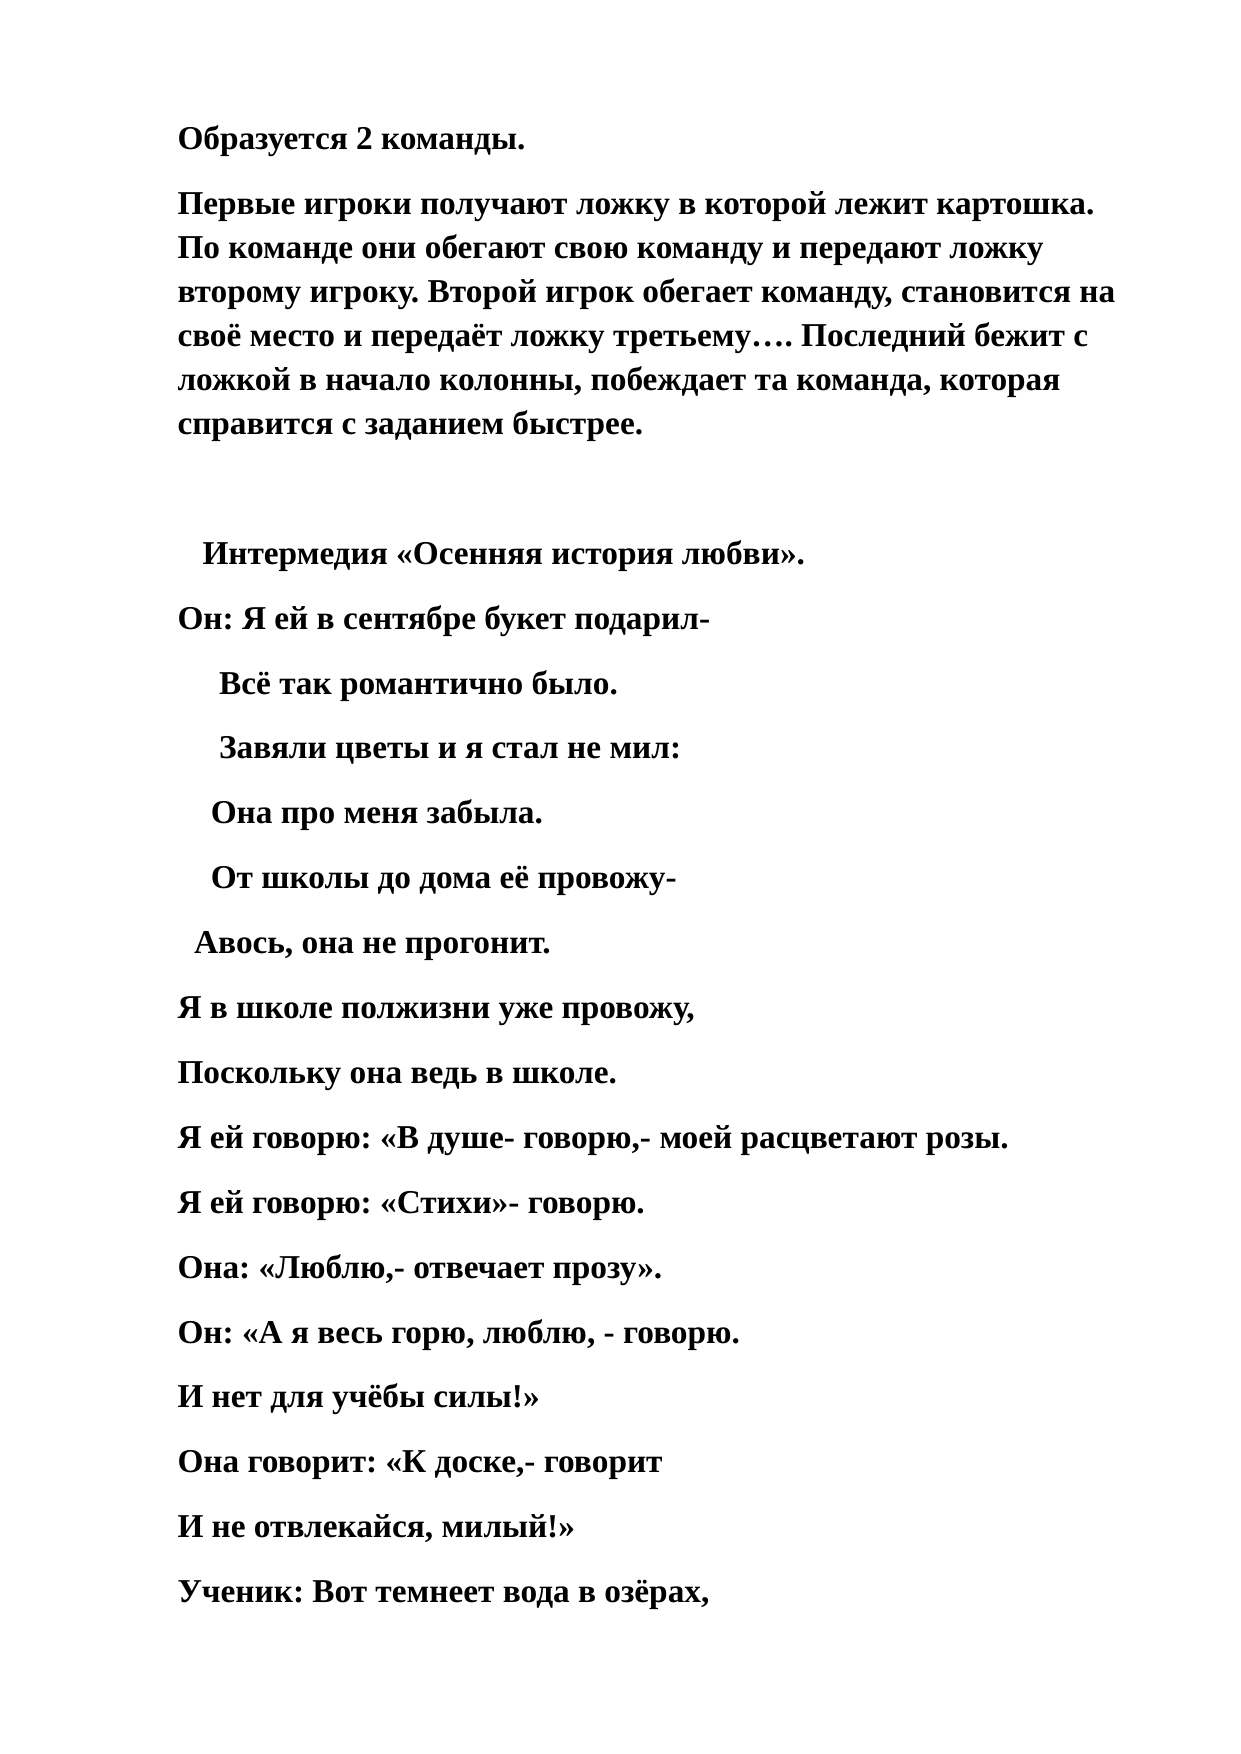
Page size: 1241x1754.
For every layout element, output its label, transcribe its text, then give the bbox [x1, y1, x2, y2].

text Поскольку она ведь в школе. [177, 1052, 1152, 1091]
text Ученик: Вот темнеет вода в озёрах, [177, 1571, 1152, 1610]
text Авось, она не прогонит. [177, 922, 1152, 961]
text Она говорит: «К доске,- говорит [177, 1442, 1152, 1480]
text Он: Я ей в сентябре букет подарил- [177, 598, 1152, 636]
text Интермедия «Осенняя история любви». [177, 533, 1152, 571]
text И нет для учёбы силы!» [177, 1377, 1152, 1415]
text Всё так романтично было. [177, 663, 1152, 701]
text Я ей говорю: «В душе- говорю,- моей расцветают розы. [177, 1117, 1152, 1156]
text Первые игроки получают ложку в которой лежит картошка. По команде они обегают свою команду и передают ложку второму игроку. Второй игрок обегает команду, становится на своё место и передаёт ложку третьему…. Последний бежит с ложкой в начало колонны, побеждает та команда, которая справится с заданием быстрее. [177, 183, 1152, 442]
text Она: «Люблю,- отвечает прозу». [177, 1247, 1152, 1285]
text И не отвлекайся, милый!» [177, 1507, 1152, 1545]
text От школы до дома её провожу- [177, 858, 1152, 896]
text Образуется 2 команды. [177, 118, 1152, 156]
text Я в школе полжизни уже провожу, [177, 987, 1152, 1026]
text Завяли цветы и я стал не мил: [177, 728, 1152, 766]
text Он: «А я весь горю, люблю, - говорю. [177, 1312, 1152, 1350]
text Я ей говорю: «Стихи»- говорю. [177, 1182, 1152, 1220]
text Она про меня забыла. [177, 793, 1152, 831]
